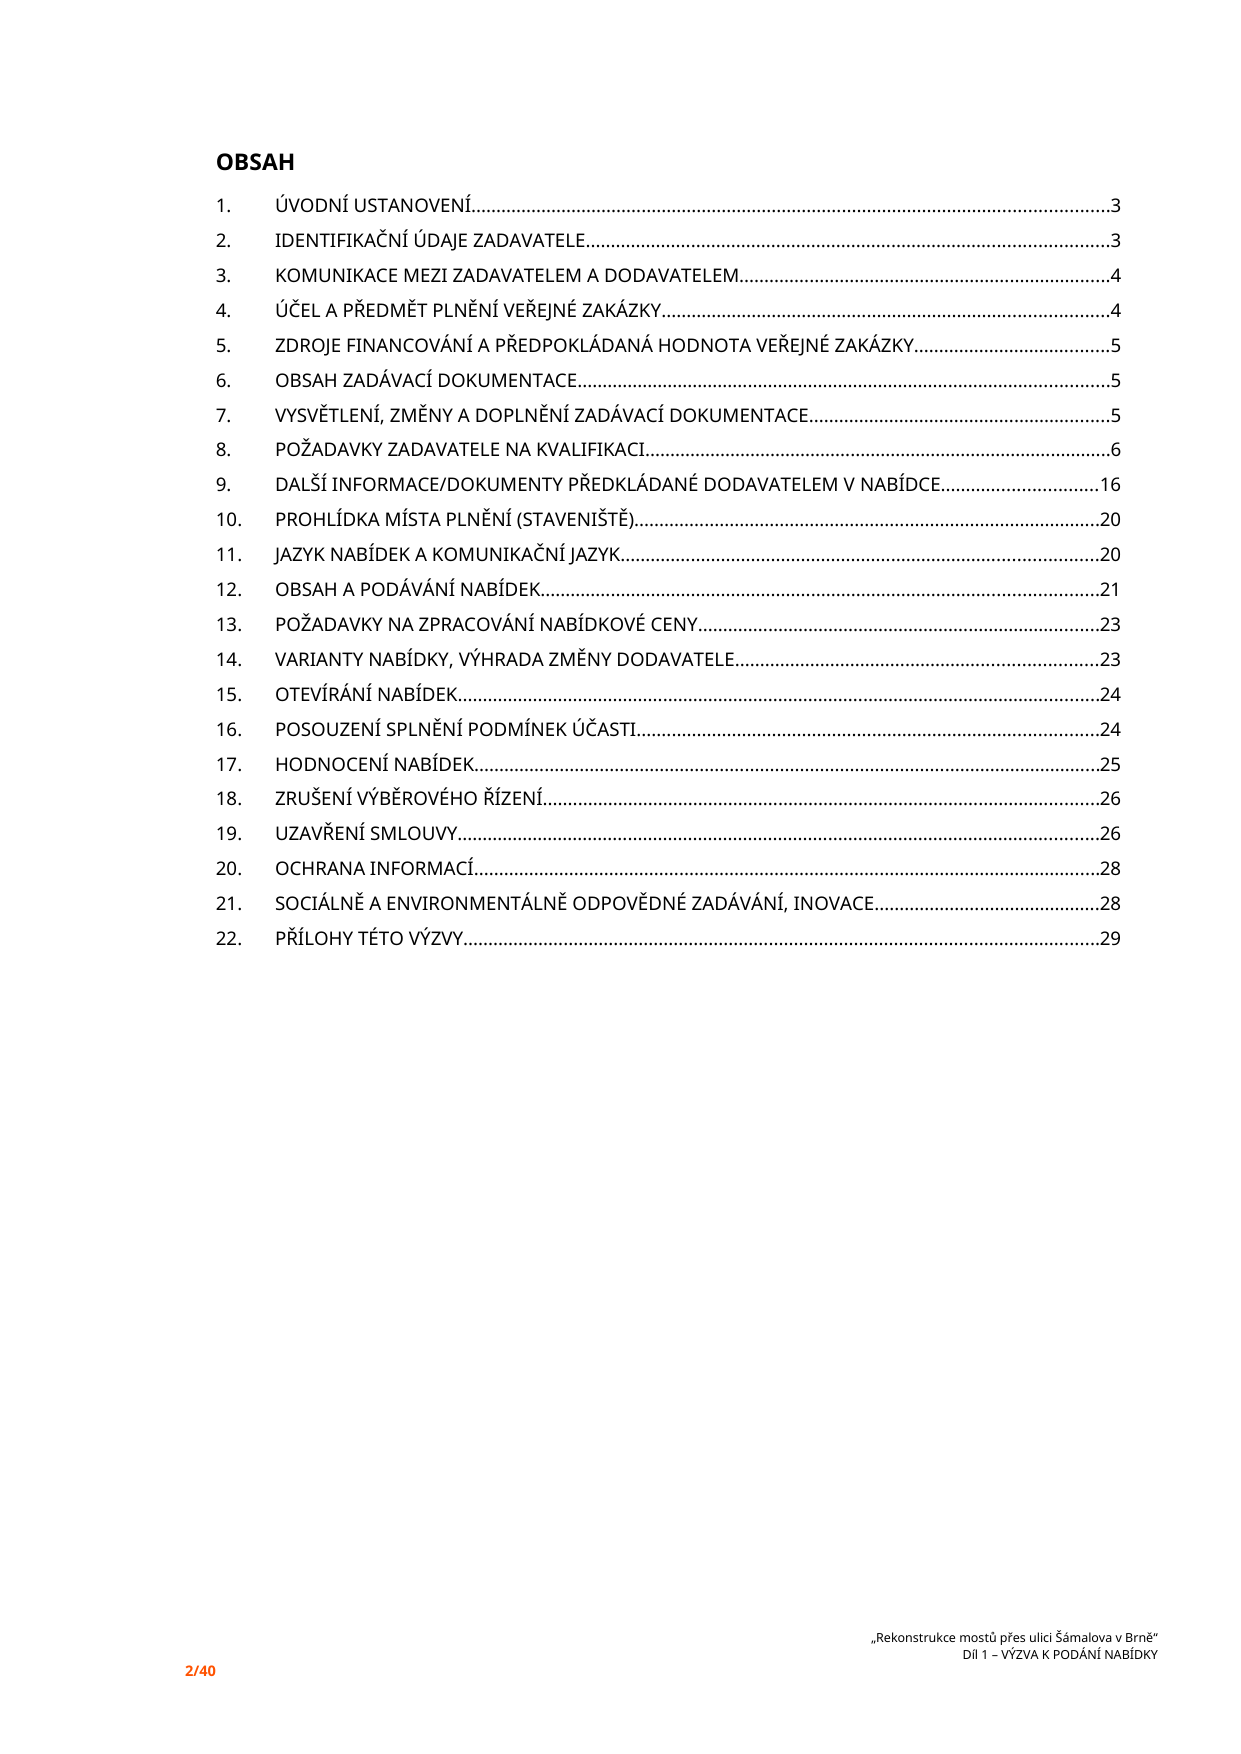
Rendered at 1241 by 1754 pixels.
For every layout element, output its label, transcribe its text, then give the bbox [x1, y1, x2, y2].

text 4. ÚČEL A PŘEDMĚT PLNĚNÍ VEŘEJNÉ ZAKÁZKY 4 [216, 297, 1122, 323]
text 9. DALŠÍ INFORMACE/DOKUMENTY PŘEDKLÁDANÉ DODAVATELEM V NABÍDCE 16 [216, 472, 1122, 497]
text 13. POŽADAVKY NA ZPRACOVÁNÍ NABÍDKOVÉ CENY 23 [216, 611, 1122, 637]
text 22. PŘÍLOHY TÉTO VÝZVY 29 [216, 925, 1122, 951]
text Obsah [216, 146, 1122, 177]
text 2. IDENTIFIKAČNÍ ÚDAJE ZADAVATELE 3 [216, 227, 1122, 253]
text 21. SOCIÁLNĚ A ENVIRONMENTÁLNĚ ODPOVĚDNÉ ZADÁVÁNÍ, INOVACE 28 [216, 890, 1122, 916]
text 12. OBSAH A PODÁVÁNÍ NABÍDEK 21 [216, 576, 1122, 602]
text 17. HODNOCENÍ NABÍDEK 25 [216, 751, 1122, 776]
text 1. ÚVODNÍ USTANOVENÍ 3 [216, 192, 1122, 218]
text 7. VYSVĚTLENÍ, ZMĚNY A DOPLNĚNÍ ZADÁVACÍ DOKUMENTACE 5 [216, 402, 1122, 427]
text 10. PROHLÍDKA MÍSTA PLNĚNÍ (STAVENIŠTĚ) 20 [216, 507, 1122, 532]
text 20. OCHRANA INFORMACÍ 28 [216, 856, 1122, 881]
text 16. POSOUZENÍ SPLNĚNÍ PODMÍNEK ÚČASTI 24 [216, 716, 1122, 741]
text 6. OBSAH ZADÁVACÍ DOKUMENTACE 5 [216, 367, 1122, 392]
text 5. ZDROJE FINANCOVÁNÍ A PŘEDPOKLÁDANÁ HODNOTA VEŘEJNÉ ZAKÁZKY 5 [216, 332, 1122, 358]
text 11. JAZYK NABÍDEK A KOMUNIKAČNÍ JAZYK 20 [216, 541, 1122, 567]
text 18. ZRUŠENÍ VÝBĚROVÉHO ŘÍZENÍ 26 [216, 786, 1122, 811]
text 8. POŽADAVKY ZADAVATELE NA KVALIFIKACI 6 [216, 437, 1122, 462]
text 14. VARIANTY NABÍDKY, VÝHRADA ZMĚNY DODAVATELE 23 [216, 646, 1122, 672]
text 19. UZAVŘENÍ SMLOUVY 26 [216, 821, 1122, 846]
text 15. OTEVÍRÁNÍ NABÍDEK 24 [216, 681, 1122, 707]
text 3. KOMUNIKACE MEZI ZADAVATELEM a DODAVATELEM 4 [216, 262, 1122, 288]
